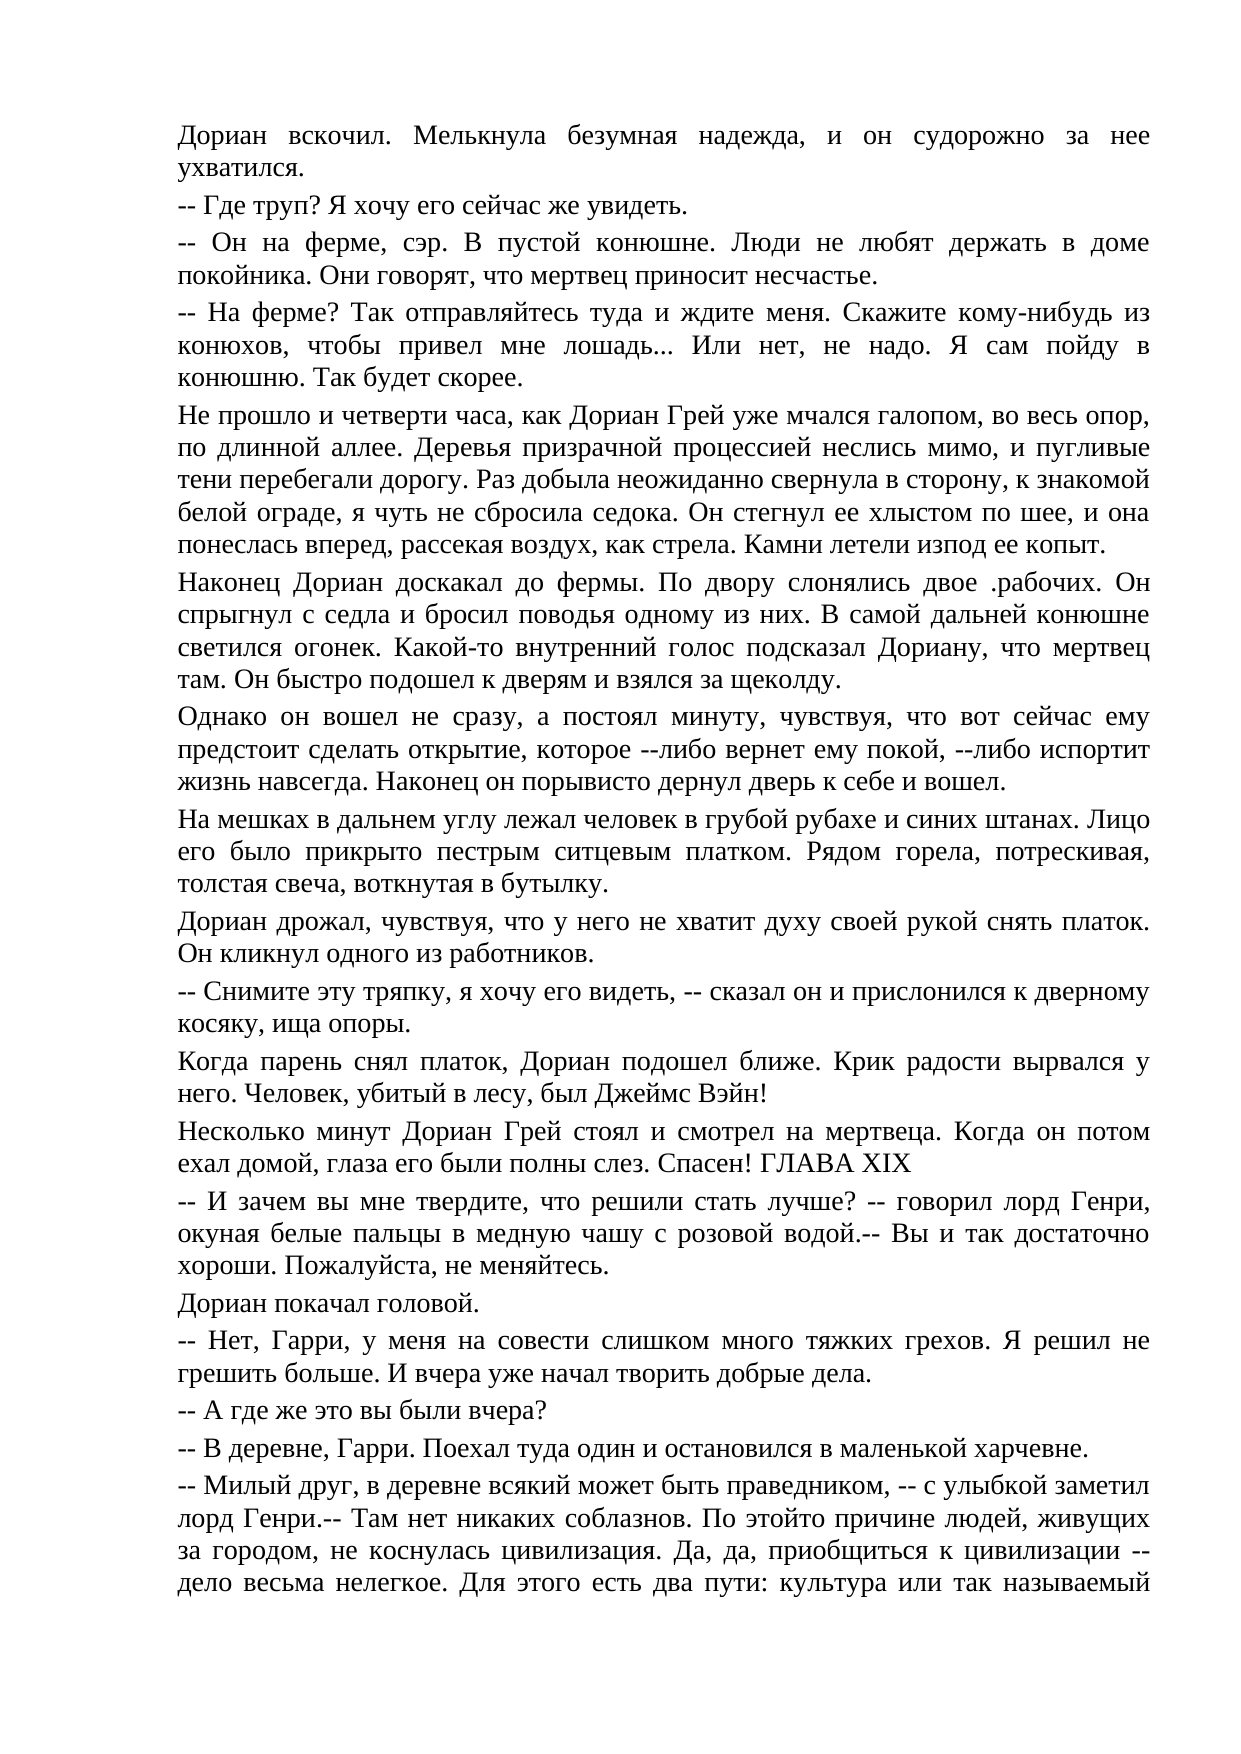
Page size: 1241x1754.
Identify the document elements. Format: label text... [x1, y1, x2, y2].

text Дориан вскочил. Мелькнула безумная надежда, и он судорожно за нее ухватился. [177, 118, 1152, 183]
text Когда парень снял платок, Дориан подошел ближе. Крик радости вырвался у него. Человек, убитый в лесу, был Джеймс Вэйн! [177, 1044, 1152, 1109]
text -- На ферме? Так отправляйтесь туда и ждите меня. Скажите кому-нибудь из конюхов, чтобы привел мне лошадь... Или нет, не надо. Я сам пойду в конюшню. Так будет скорее. [177, 295, 1152, 393]
text -- Где труп? Я хочу его сейчас же увидеть. [177, 188, 1152, 220]
text Наконец Дориан доскакал до фермы. По двору слонялись двое .рабочих. Он спрыгнул с седла и бросил поводья одному из них. В самой дальней конюшне светился огонек. Какой-то внутренний голос подсказал Дориану, что мертвец там. Он быстро подошел к дверям и взялся за щеколду. [177, 565, 1152, 694]
text Несколько минут Дориан Грей стоял и смотрел на мертвеца. Когда он потом ехал домой, глаза его были полны слез. Спасен! ГЛАВА XIX [177, 1114, 1152, 1178]
text -- И зачем вы мне твердите, что решили стать лучше? -- говорил лорд Генри, окуная белые пальцы в медную чашу с розовой водой.-- Вы и так достаточно хороши. Пожалуйста, не меняйтесь. [177, 1184, 1152, 1281]
text -- В деревне, Гарри. Поехал туда один и остановился в маленькой харчевне. [177, 1431, 1152, 1463]
text Дориан покачал головой. [177, 1286, 1152, 1318]
text Однако он вошел не сразу, а постоял минуту, чувствуя, что вот сейчас ему предстоит сделать открытие, которое --либо вернет ему покой, --либо испортит жизнь навсегда. Наконец он порывисто дернул дверь к себе и вошел. [177, 699, 1152, 797]
text -- А где же это вы были вчера? [177, 1393, 1152, 1426]
text На мешках в дальнем углу лежал человек в грубой рубахе и синих штанах. Лицо его было прикрыто пестрым ситцевым платком. Рядом горела, потрескивая, толстая свеча, воткнутая в бутылку. [177, 802, 1152, 899]
text -- Нет, Гарри, у меня на совести слишком много тяжких грехов. Я решил не грешить больше. И вчера уже начал творить добрые дела. [177, 1323, 1152, 1388]
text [177, 1468, 1152, 1598]
text -- Он на ферме, сэр. В пустой конюшне. Люди не любят держать в доме покойника. Они говорят, что мертвец приносит несчастье. [177, 226, 1152, 290]
text Не прошло и четверти часа, как Дориан Грей уже мчался галопом, во весь опор, по длинной аллее. Деревья призрачной процессией неслись мимо, и пугливые тени перебегали дорогу. Раз добыла неожиданно свернула в сторону, к знакомой белой ограде, я чуть не сбросила седока. Он стегнул ее хлыстом по шее, и она понеслась вперед, рассекая воздух, как стрела. Камни летели изпод ее копыт. [177, 398, 1152, 560]
text Дориан дрожал, чувствуя, что у него не хватит духу своей рукой снять платок. Он кликнул одного из работников. [177, 904, 1152, 969]
text -- Снимите эту тряпку, я хочу его видеть, -- сказал он и прислонился к дверному косяку, ища опоры. [177, 974, 1152, 1039]
